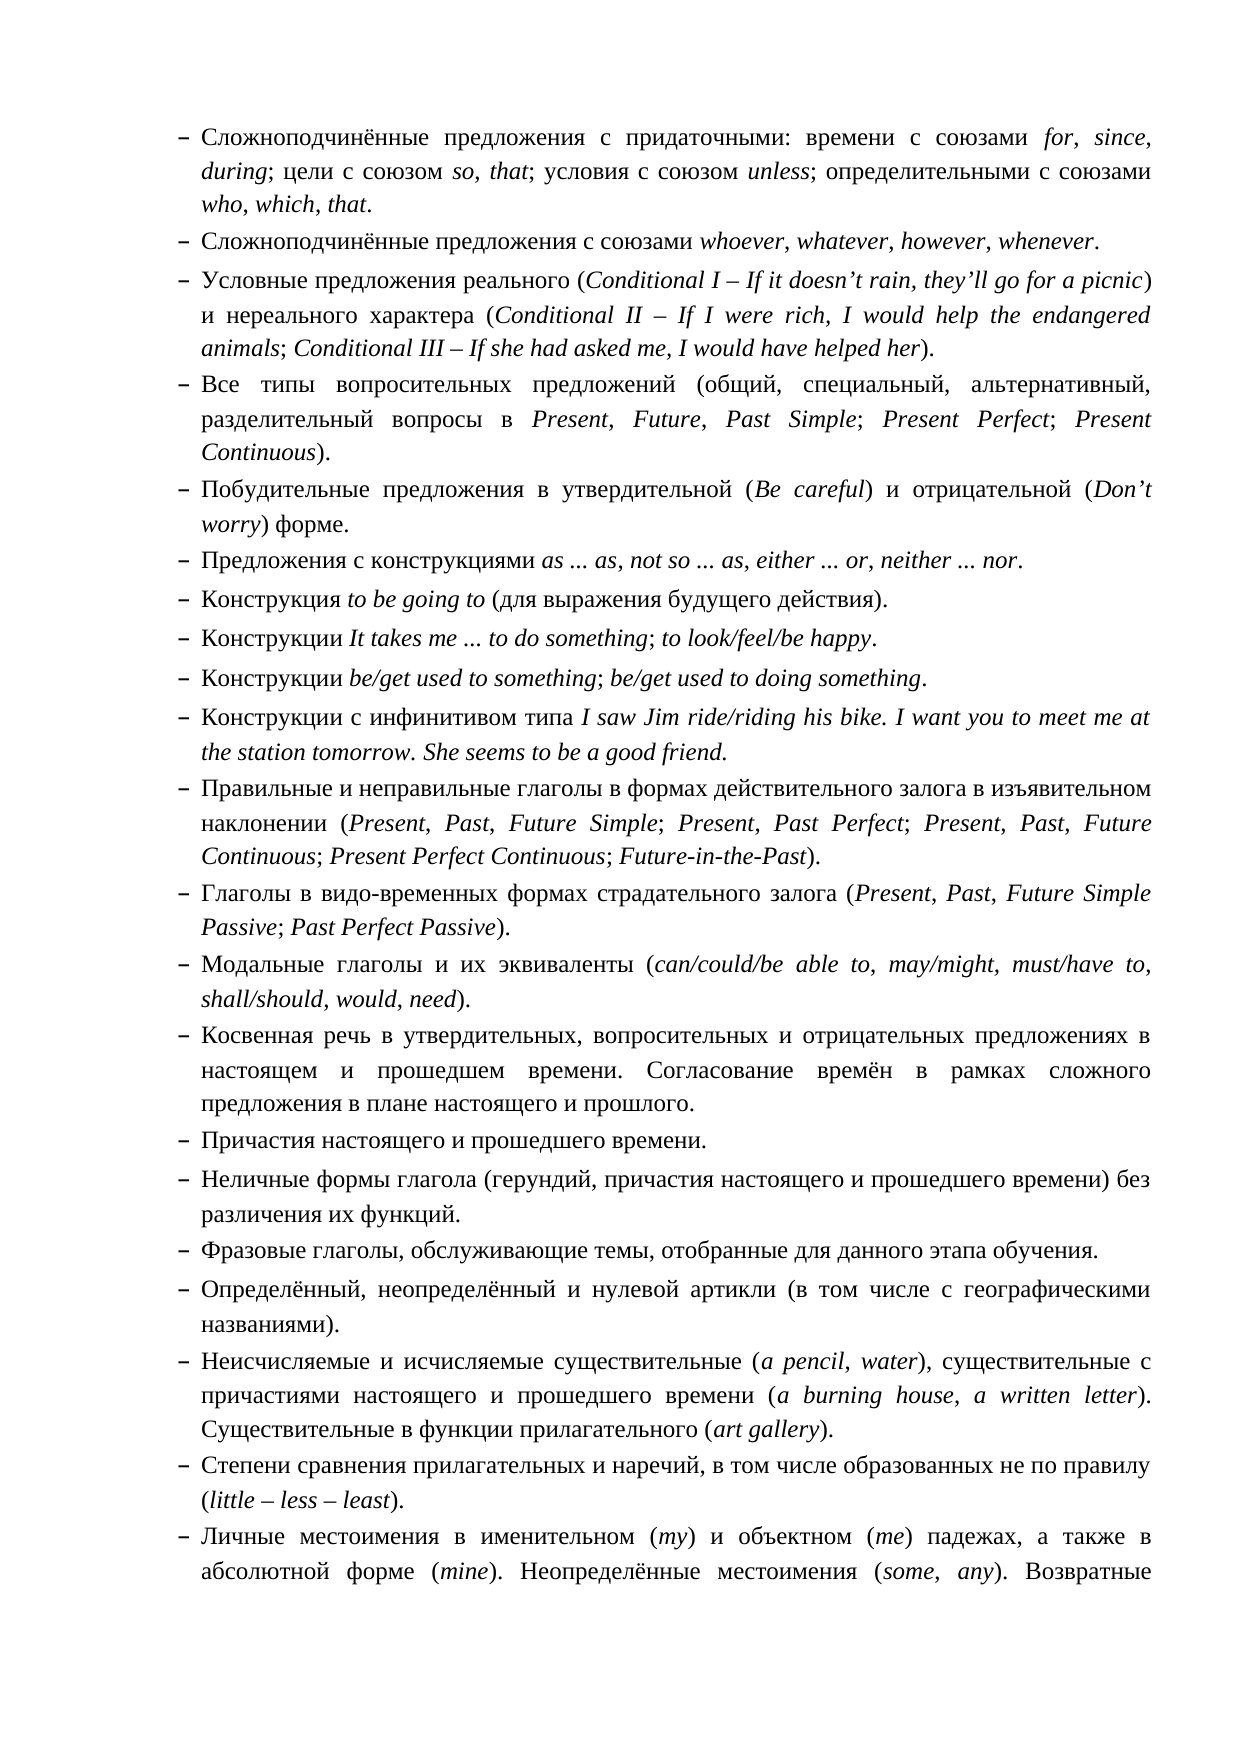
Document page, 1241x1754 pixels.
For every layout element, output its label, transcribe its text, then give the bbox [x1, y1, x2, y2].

list Конструкции be/get used to something; be/get used to doing something. [177, 659, 1152, 693]
list Неисчисляемые и исчисляемые существительные (a pencil, water), существительные с причастиями настоящего и прошедшего времени (a burning house, a written letter). Существительные в функции прилагательного (art gallery). [177, 1342, 1152, 1442]
list Причастия настоящего и прошедшего времени. [177, 1121, 1152, 1155]
list Предложения с конструкциями as ... as, not so ... as, either ... or, neither ... nor. [177, 542, 1152, 576]
list Косвенная речь в утвердительных, вопросительных и отрицательных предложениях в настоящем и прошедшем времени. Согласование времён в рамках сложного предложения в плане настоящего и прошлого. [177, 1017, 1152, 1117]
list Модальные глаголы и их эквиваленты (can/could/be able to, may/might, must/have to, shall/should, would, need). [177, 946, 1152, 1013]
list Степени сравнения прилагательных и наречий, в том числе образованных не по правилу (little – less – least). [177, 1447, 1152, 1514]
list Неличные формы глагола (герундий, причастия настоящего и прошедшего времени) без различения их функций. [177, 1160, 1152, 1227]
list Конструкция to be going to (для выражения будущего действия). [177, 581, 1152, 615]
list Конструкции с инфинитивом типа I saw Jim ride/riding his bike. I want you to meet me at the station tomorrow. She seems to be a good friend. [177, 698, 1152, 766]
list Сложноподчинённые предложения с союзами whoever, whatever, however, whenever. [177, 222, 1152, 257]
list Конструкции It takes me ... to do something; to look/feel/be happy. [177, 620, 1152, 654]
list Определённый, неопределённый и нулевой артикли (в том числе c географическими названиями). [177, 1271, 1152, 1338]
list Все типы вопросительных предложений (общий, специальный, альтернативный, разделительный вопросы в Present, Future, Past Simple; Present Perfect; Present Continuous). [177, 366, 1152, 466]
list Глаголы в видо-временных формах страдательного залога (Present, Past, Future Simple Passive; Past Perfect Passive). [177, 874, 1152, 941]
list Фразовые глаголы, обслуживающие темы, отобранные для данного этапа обучения. [177, 1232, 1152, 1266]
list Условные предложения реального (Conditional I – If it doesn’t rain, they’ll go for a picnic) и нереального характера (Conditional II – If I were rich, I would help the endangered animals; Conditional III – If she had asked me, I would have helped her). [177, 262, 1152, 362]
list Правильные и неправильные глаголы в формах действительного залога в изъявительном наклонении (Present, Past, Future Simple; Present, Past Perfect; Present, Past, Future Continuous; Present Perfect Continuous; Future-in-the-Past). [177, 770, 1152, 870]
list Побудительные предложения в утвердительной (Be careful) и отрицательной (Don’t worry) форме. [177, 470, 1152, 537]
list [177, 1518, 1152, 1585]
list Сложноподчинённые предложения с придаточными: времени с союзами for, since, during; цели с союзом so, that; условия с союзом unless; определительными с союзами who, which, that. [177, 118, 1152, 218]
